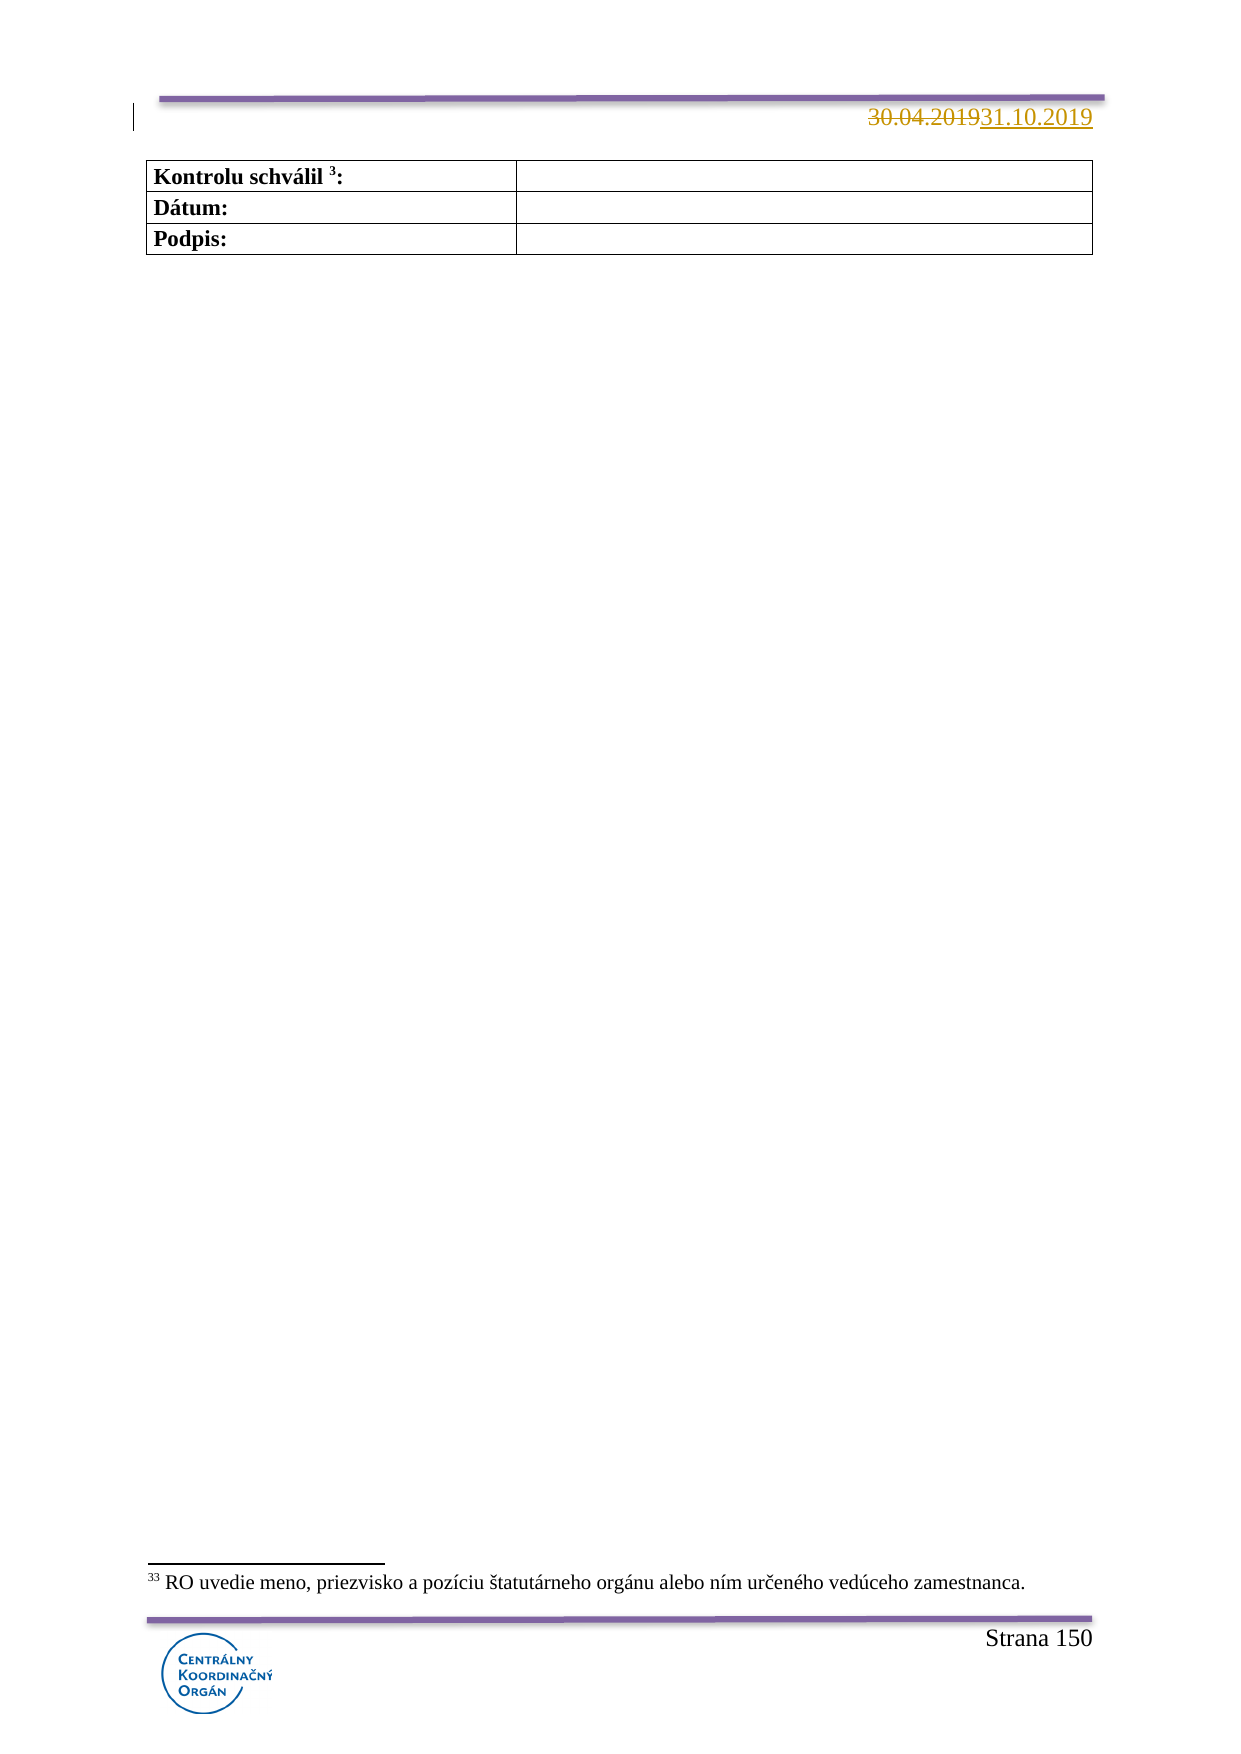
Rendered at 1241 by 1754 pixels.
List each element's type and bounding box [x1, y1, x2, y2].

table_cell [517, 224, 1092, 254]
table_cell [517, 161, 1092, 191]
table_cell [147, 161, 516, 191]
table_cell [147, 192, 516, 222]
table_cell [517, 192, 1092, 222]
picture [159, 1631, 272, 1713]
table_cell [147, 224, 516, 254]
